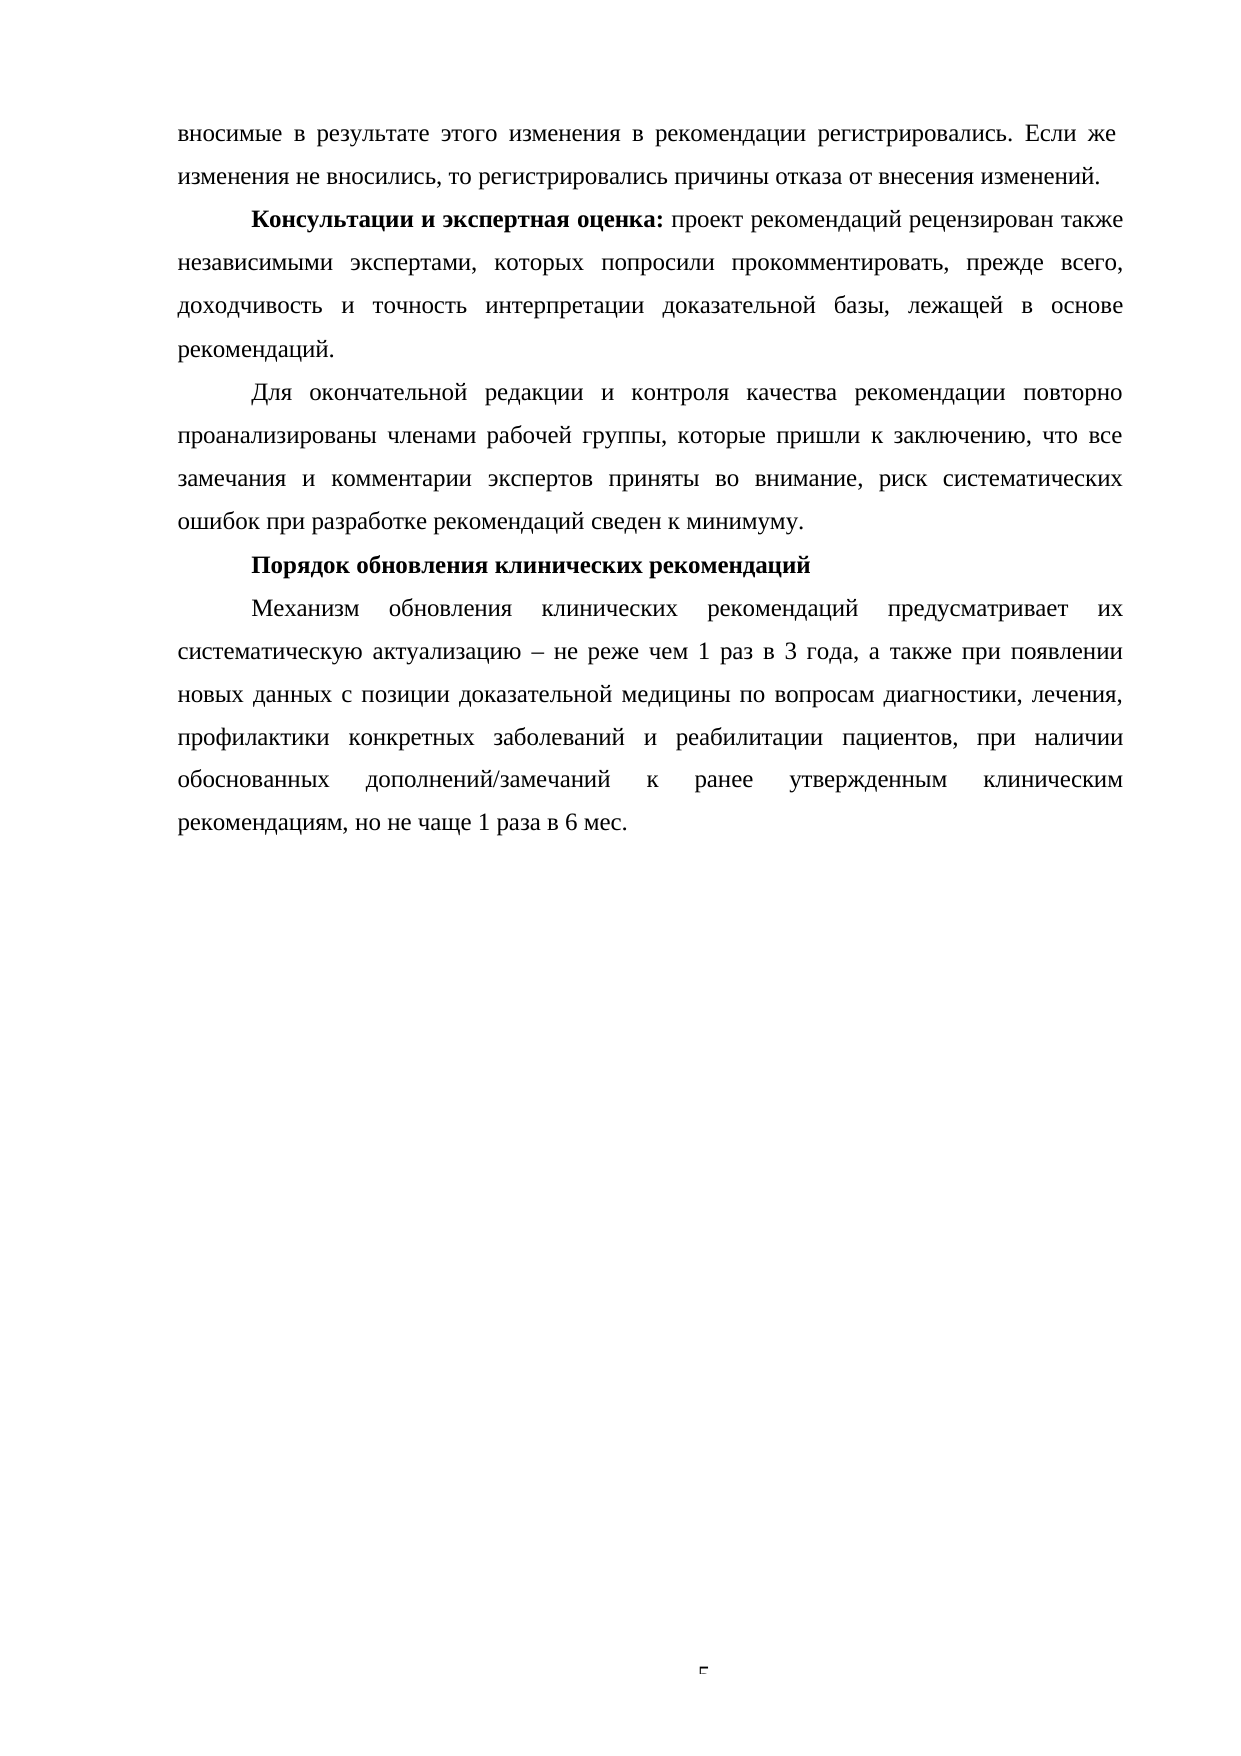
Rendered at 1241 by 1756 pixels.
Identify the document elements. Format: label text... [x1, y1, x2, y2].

text Консультации и экспертная оценка: проект рекомендаций рецензирован также независимыми экспертами, которых попросили прокомментировать, прежде всего, доходчивость и точность интерпретации доказательной базы, лежащей в основе рекомендаций. [177, 204, 1123, 362]
text Механизм обновления клинических рекомендаций предусматривает их систематическую актуализацию – не реже чем 1 раз в 3 года, а также при появлении новых данных с позиции доказательной медицины по вопросам диагностики, лечения, профилактики конкретных заболеваний и реабилитации пациентов, при наличии обоснованных дополнений/замечаний к ранее утвержденным клиническим рекомендациям, но не чаще 1 раза в 6 мес. [177, 593, 1123, 836]
text вносимые в результате этого изменения в рекомендации регистрировались. Если же изменения не вносились, то регистрировались причины отказа от внесения изменений. [177, 118, 1123, 190]
text Для окончательной редакции и контроля качества рекомендации повторно проанализированы членами рабочей группы, которые пришли к заключению, что все замечания и комментарии экспертов приняты во внимание, риск систематических ошибок при разработке рекомендаций сведен к минимуму. [177, 377, 1123, 535]
subtitle Порядок обновления клинических рекомендаций [251, 550, 1134, 579]
